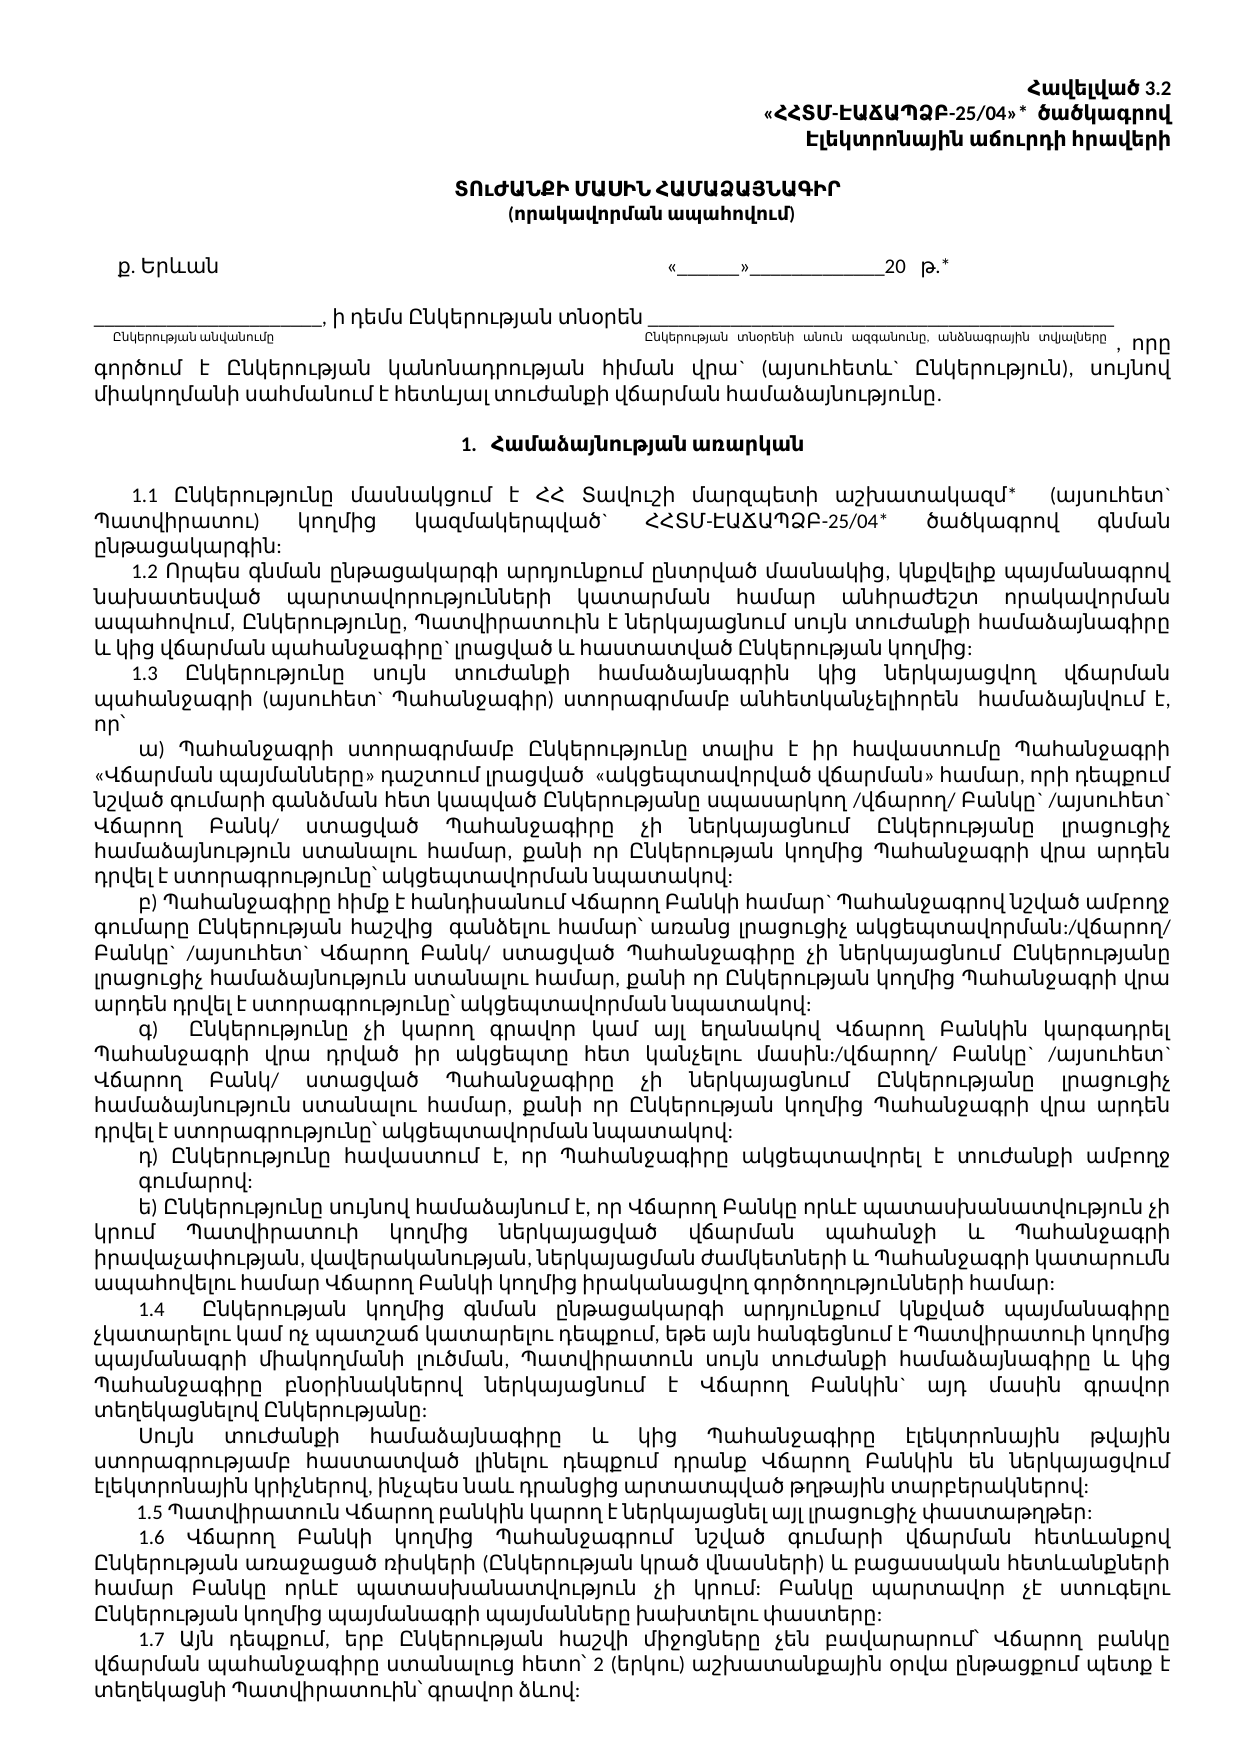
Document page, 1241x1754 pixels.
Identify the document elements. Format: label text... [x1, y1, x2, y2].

text բ) Պահանջագիրը հիմք է հանդիսանում Վճարող Բանկի համար` Պահանջագրով նշված ամբողջ գումարը Ընկերության հաշվից գանձելու համար՝ առանց լրացուցիչ ակցեպտավորման:/վճարող/ Բանկը` /այսուհետ` Վճարող Բանկ/ ստացված Պահանջագիրը չի ներկայացնում Ընկերությանը լրացուցիչ համաձայնություն ստանալու համար, քանի որ Ընկերության կողմից Պահանջագրի վրա արդեն դրվել է ստորագրությունը՝ ակցեպտավորման նպատակով: [94, 889, 1171, 1016]
text «ՀՀՏՄ-ԷԱՃԱՊՁԲ-25/04»* ծածկագրով [94, 100, 1171, 126]
text ՏՈւԺԱՆՔԻ ՄԱՍԻՆ ՀԱՄԱՁԱՅՆԱԳԻՐ [94, 177, 1171, 202]
text 1.1 Ընկերությունը մասնակցում է ՀՀ Տավուշի մարզպետի աշխատակազմ* (այսուհետ` Պատվիրատու) կողմից կազմակերպված` ՀՀՏՄ-ԷԱՃԱՊՁԲ-25/04* ծածկագրով գնման ընթացակարգին: [94, 482, 1171, 559]
text ք. Երևան «______»_____________20 թ.* [94, 254, 1171, 279]
text 1.7 Այն դեպքում, երբ Ընկերության հաշվի միջոցները չեն բավարարում՝ Վճարող բանկը վճարման պահանջագիրը ստանալուց հետո՝ 2 (երկու) աշխատանքային օրվա ընթացքում պետք է տեղեկացնի Պատվիրատուին՝ գրավոր ձևով: [94, 1626, 1171, 1702]
text 1.2 Որպես գնման ընթացակարգի արդյունքում ընտրված մասնակից, կնքվելիք պայմանագրով նախատեսված պարտավորությունների կատարման համար անհրաժեշտ որակավորման ապահովում, Ընկերությունը, Պատվիրատուին է ներկայացնում սույն տուժանքի համաձայնագիրը և կից վճարման պահանջագիրը` լրացված և հաստատված Ընկերության կողմից: [94, 559, 1171, 660]
text (որակավորման ապահովում) [94, 202, 1171, 225]
text Ընկերության անվանումը Ընկերության տնօրենի անուն ազգանունը, անձնագրային տվյալները , որը գործում է Ընկերության կանոնադրության հիման վրա` (այսուհետև` Ընկերություն), սույնով միակողմանի սահմանում է հետևյալ տուժանքի վճարման համաձայնությունը. [94, 330, 1171, 406]
text գ) Ընկերությունը չի կարող գրավոր կամ այլ եղանակով Վճարող Բանկին կարգադրել Պահանջագրի վրա դրված իր ակցեպտը հետ կանչելու մասին:/վճարող/ Բանկը` /այսուհետ` Վճարող Բանկ/ ստացված Պահանջագիրը չի ներկայացնում Ընկերությանը լրացուցիչ համաձայնություն ստանալու համար, քանի որ Ընկերության կողմից Պահանջագրի վրա արդեն դրվել է ստորագրությունը՝ ակցեպտավորման նպատակով: [94, 1016, 1171, 1143]
text Սույն տուժանքի համաձայնագիրը և կից Պահանջագիրը էլեկտրոնային թվային ստորագրությամբ հաստատված լինելու դեպքում դրանք Վճարող Բանկին են ներկայացվում էլեկտրոնային կրիչներով, ինչպես նաև դրանցից արտատպված թղթային տարբերակներով: [94, 1423, 1171, 1499]
text 1.6 Վճարող Բանկի կողմից Պահանջագրում նշված գումարի վճարման հետևանքով Ընկերության առաջացած ռիսկերի (Ընկերության կրած վնասների) և բացասական հետևանքների համար Բանկը որևէ պատասխանատվություն չի կրում: Բանկը պարտավոր չէ ստուգելու Ընկերության կողմից պայմանագրի պայմանները խախտելու փաստերը: [94, 1524, 1171, 1626]
text 1.5 Պատվիրատուն Վճարող բանկին կարող է ներկայացնել այլ լրացուցիչ փաստաթղթեր: [94, 1499, 1171, 1524]
text 1.4 Ընկերության կողմից գնման ընթացակարգի արդյունքում կնքված պայմանագիրը չկատարելու կամ ոչ պատշաճ կատարելու դեպքում, եթե այն հանգեցնում է Պատվիրատուի կողմից պայմանագրի միակողմանի լուծման, Պատվիրատուն սույն տուժանքի համաձայնագիրը և կից Պահանջագիրը բնօրինակներով ներկայացնում է Վճարող Բանկին` այդ մասին գրավոր տեղեկացնելով Ընկերությանը: [94, 1296, 1171, 1423]
text ե) Ընկերությունը սույնով համաձայնում է, որ Վճարող Բանկը որևէ պատասխանատվություն չի կրում Պատվիրատուի կողմից ներկայացված վճարման պահանջի և Պահանջագրի իրավաչափության, վավերականության, ներկայացման ժամկետների և Պահանջագրի կատարումն ապահովելու համար Վճարող Բանկի կողմից իրականացվող գործողությունների համար: [94, 1194, 1171, 1296]
text ______________________, ի դեմս Ընկերության տնօրեն _____________________________________________ [94, 304, 1171, 330]
text ա) Պահանջագրի ստորագրմամբ Ընկերությունը տալիս է իր հավաստումը Պահանջագրի «Վճարման պայմանները» դաշտում լրացված «ակցեպտավորված վճարման» համար, որի դեպքում նշված գումարի գանձման հետ կապված Ընկերությանը սպասարկող /վճարող/ Բանկը` /այսուհետ` Վճարող Բանկ/ ստացված Պահանջագիրը չի ներկայացնում Ընկերությանը լրացուցիչ համաձայնություն ստանալու համար, քանի որ Ընկերության կողմից Պահանջագրի վրա արդեն դրվել է ստորագրությունը՝ ակցեպտավորման նպատակով: [94, 737, 1171, 889]
text դ) Ընկերությունը հավաստում է, որ Պահանջագիրը ակցեպտավորել է տուժանքի ամբողջ գումարով: [138, 1143, 1171, 1194]
text Էլեկտրոնային աճուրդի հրավերի [94, 126, 1171, 151]
text 1. Համաձայնության առարկան [94, 432, 1171, 457]
text 1.3 Ընկերությունը սույն տուժանքի համաձայնագրին կից ներկայացվող վճարման պահանջագրի (այսուհետ` Պահանջագիր) ստորագրմամբ անհետկանչելիորեն համաձայնվում է, որ՝ [94, 660, 1171, 737]
text Հավելված 3.2 [94, 75, 1171, 100]
